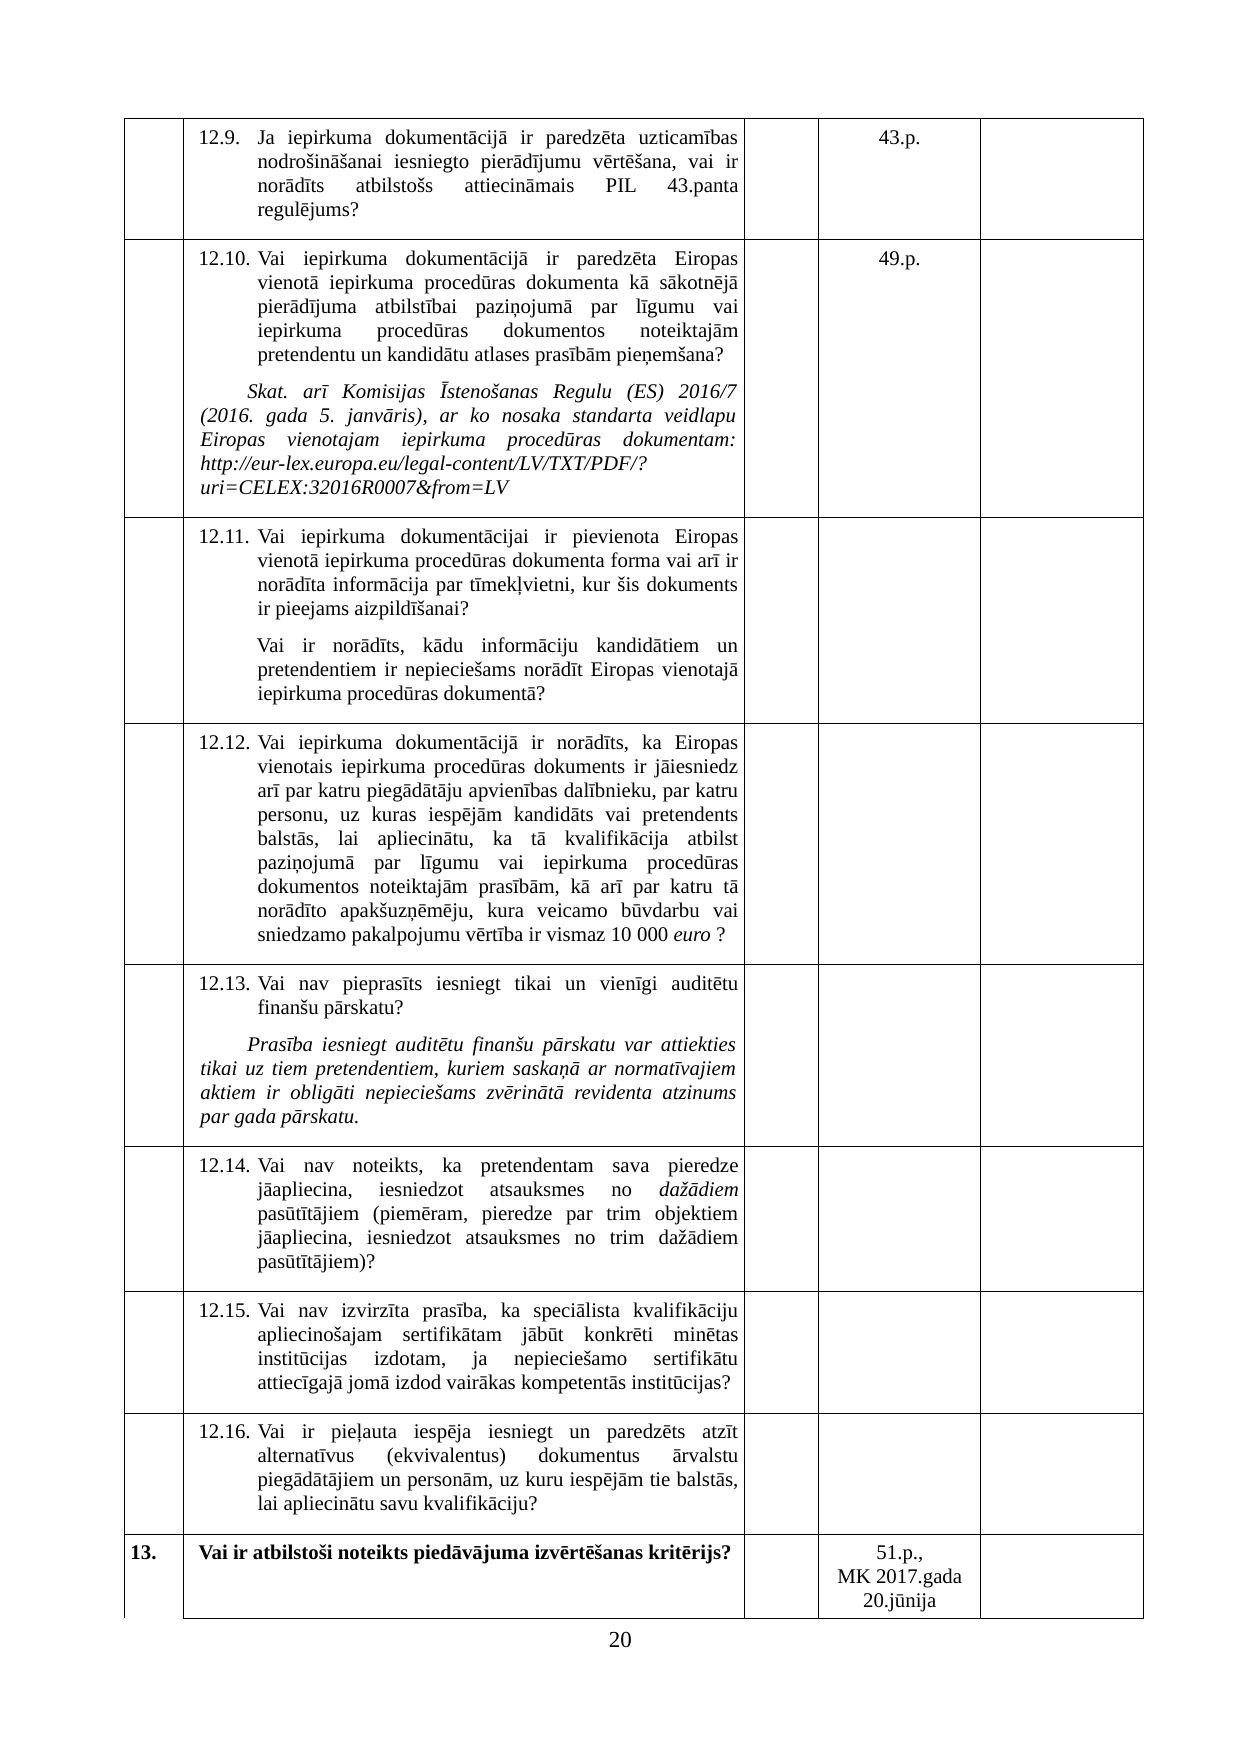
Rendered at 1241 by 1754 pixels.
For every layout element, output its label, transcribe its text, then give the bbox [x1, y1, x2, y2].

table_cell [981, 119, 1143, 239]
table_cell Vai nav noteikts, ka pretendentam sava pieredze jāapliecina, iesniedzot atsauksmes no dažādiem pasūtītājiem (piemēram, pieredze par trim objektiem jāapliecina, iesniedzot atsauksmes no trim dažādiem pasūtītājiem)? [184, 1147, 744, 1291]
table_cell [745, 518, 818, 723]
table_cell 43.p. [819, 119, 980, 239]
table_cell Ja iepirkuma dokumentācijā ir paredzēta uzticamības nodrošināšanai iesniegto pierādījumu vērtēšana, vai ir norādīts atbilstošs attiecināmais PIL 43.panta regulējums? [184, 119, 744, 239]
table_cell Vai iepirkuma dokumentācijā ir norādīts, ka Eiropas vienotais iepirkuma procedūras dokuments ir jāiesniedz arī par katru piegādātāju apvienības dalībnieku, par katru personu, uz kuras iespējām kandidāts vai pretendents balstās, lai apliecinātu, ka tā kvalifikācija atbilst paziņojumā par līgumu vai iepirkuma procedūras dokumentos noteiktajām prasībām, kā arī par katru tā norādīto apakšuzņēmēju, kura veicamo būvdarbu vai sniedzamo pakalpojumu vērtība ir vismaz 10 000 euro ? [184, 724, 744, 964]
table_cell [745, 1535, 818, 1618]
table_cell [819, 965, 980, 1146]
table_cell Vai ir pieļauta iespēja iesniegt un paredzēts atzīt alternatīvus (ekvivalentus) dokumentus ārvalstu piegādātājiem un personām, uz kuru iespējām tie balstās, lai apliecinātu savu kvalifikāciju? [184, 1414, 744, 1533]
table_cell [981, 1535, 1143, 1618]
table_cell [981, 965, 1143, 1146]
table_cell [819, 724, 980, 964]
table_cell [981, 1147, 1143, 1291]
table_cell [981, 724, 1143, 964]
table_cell [125, 1147, 183, 1291]
table_cell [981, 240, 1143, 517]
table_cell [745, 119, 818, 239]
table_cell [819, 1535, 980, 1618]
table_cell [125, 518, 183, 723]
table_cell [819, 1414, 980, 1533]
table_cell [819, 1147, 980, 1291]
table_cell [125, 1414, 183, 1533]
table_cell Vai iepirkuma dokumentācijā ir paredzēta Eiropas vienotā iepirkuma procedūras dokumenta kā sākotnējā pierādījuma atbilstībai paziņojumā par līgumu vai iepirkuma procedūras dokumentos noteiktajām pretendentu un kandidātu atlases prasībām pieņemšana? Skat. arī Komisijas Īstenošanas Regulu (ES) 2016/7 (2016. gada 5. janvāris), ar ko nosaka standarta veidlapu Eiropas vienotajam iepirkuma procedūras dokumentam: http://eur-lex.europa.eu/legal-content/LV/TXT/PDF/?uri=CELEX:32016R0007&from=LV [184, 240, 744, 517]
table_cell [745, 1414, 818, 1533]
table_cell [745, 724, 818, 964]
table_cell 49.p. [819, 240, 980, 517]
table_cell Vai iepirkuma dokumentācijai ir pievienota Eiropas vienotā iepirkuma procedūras dokumenta forma vai arī ir norādīta informācija par tīmekļvietni, kur šis dokuments ir pieejams aizpildīšanai? Vai ir norādīts, kādu informāciju kandidātiem un pretendentiem ir nepieciešams norādīt Eiropas vienotajā iepirkuma procedūras dokumentā? [184, 518, 744, 723]
table_cell [125, 965, 183, 1146]
table_cell [745, 965, 818, 1146]
table_cell [745, 240, 818, 517]
table_cell Vai nav izvirzīta prasība, ka speciālista kvalifikāciju apliecinošajam sertifikātam jābūt konkrēti minētas institūcijas izdotam, ja nepieciešamo sertifikātu attiecīgajā jomā izdod vairākas kompetentās institūcijas? [184, 1292, 744, 1412]
table_cell [125, 240, 183, 517]
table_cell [184, 1535, 744, 1618]
table_cell [125, 1292, 183, 1412]
table_cell [125, 119, 183, 239]
table_cell [125, 724, 183, 964]
table_cell Vai nav pieprasīts iesniegt tikai un vienīgi auditētu finanšu pārskatu? Prasība iesniegt auditētu finanšu pārskatu var attiekties tikai uz tiem pretendentiem, kuriem saskaņā ar normatīvajiem aktiem ir obligāti nepieciešams zvērinātā revidenta atzinums par gada pārskatu. [184, 965, 744, 1146]
table_cell [125, 1535, 183, 1618]
table_cell [981, 1414, 1143, 1533]
table_cell [819, 1292, 980, 1412]
table_cell [981, 1292, 1143, 1412]
table_cell [745, 1292, 818, 1412]
table_cell [819, 518, 980, 723]
table_cell [981, 518, 1143, 723]
table_cell [745, 1147, 818, 1291]
